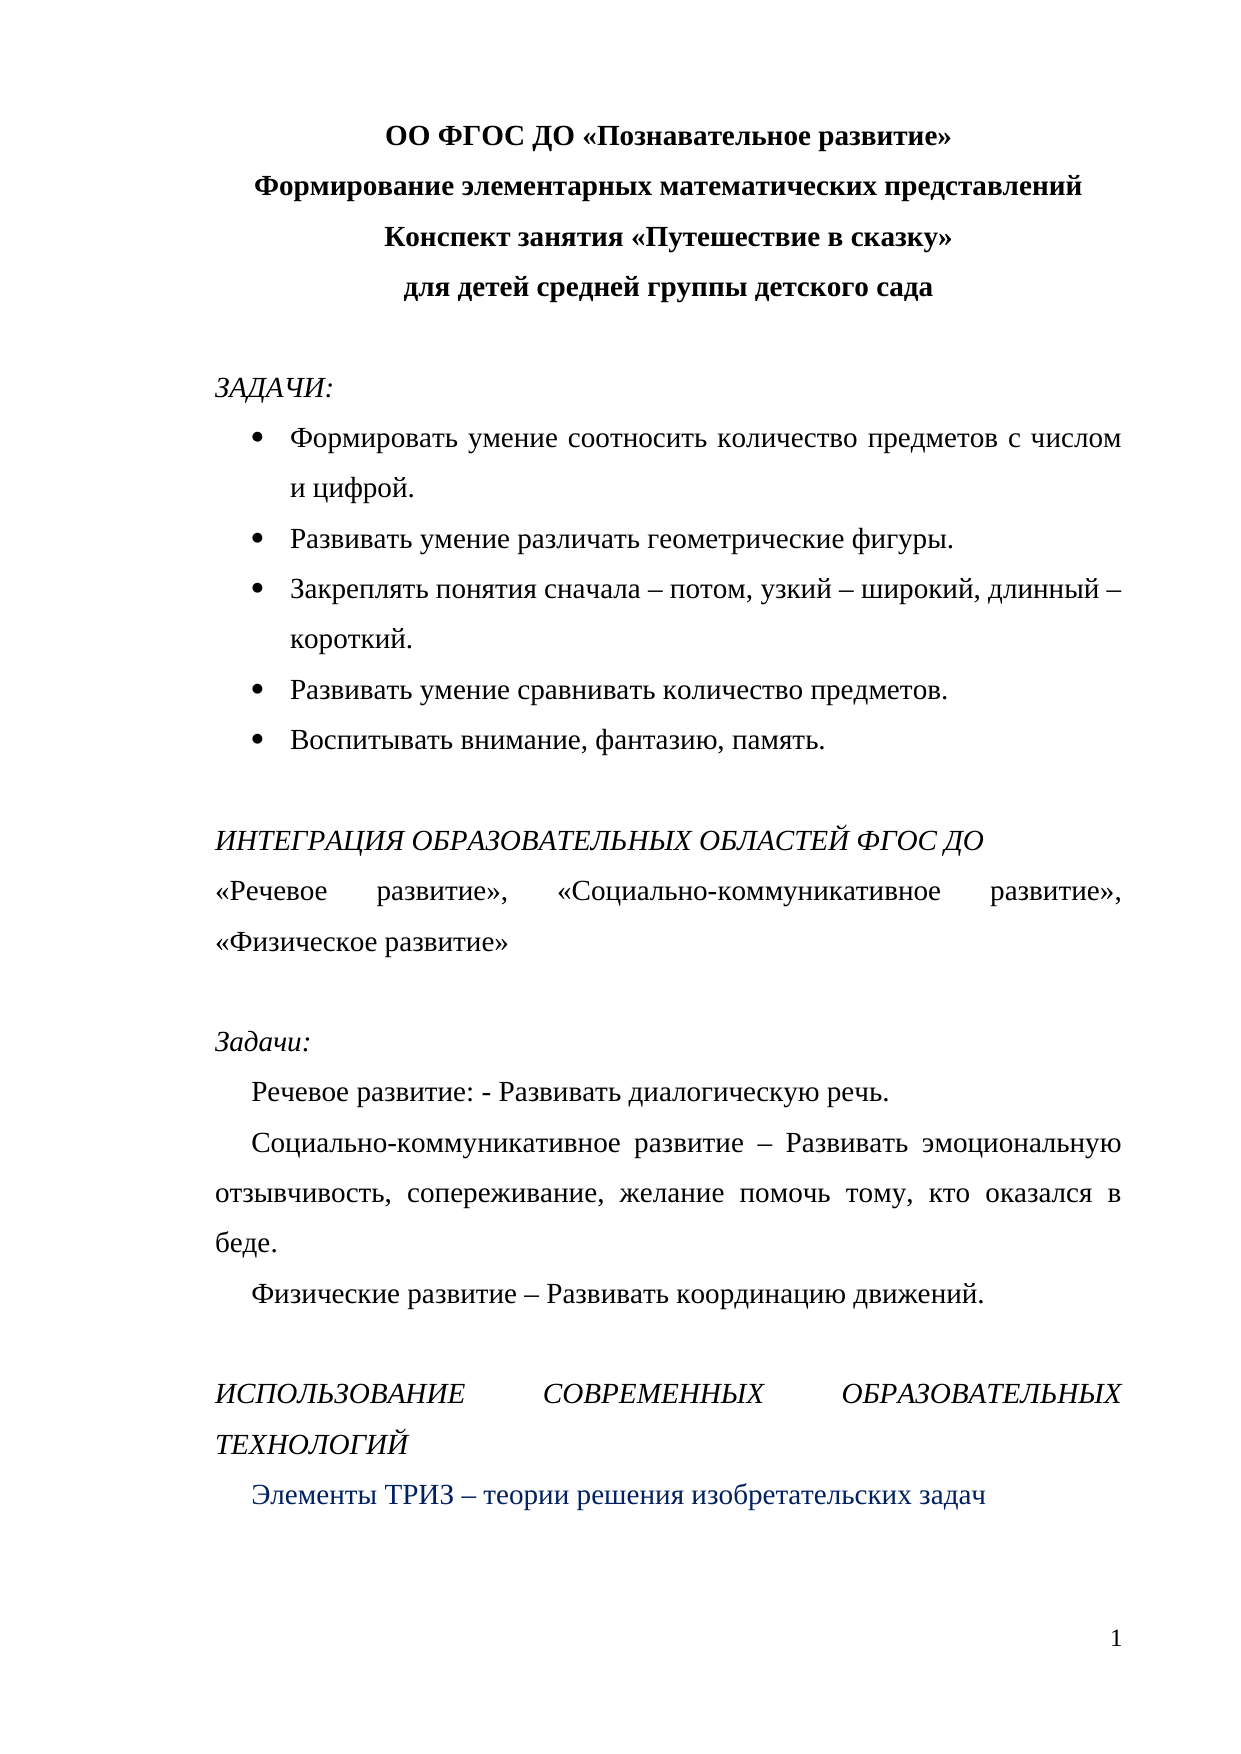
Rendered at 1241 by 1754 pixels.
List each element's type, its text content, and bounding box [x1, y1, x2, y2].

text Задачи: [215, 1024, 1122, 1058]
text Элементы ТРИЗ – теории решения изобретательских задач [215, 1477, 1122, 1511]
list Закреплять понятия сначала – потом, узкий – широкий, длинный – короткий. [252, 571, 1122, 655]
text Речевое развитие: - Развивать диалогическую речь. [215, 1074, 1122, 1108]
text Социально-коммуникативное развитие – Развивать эмоциональную отзывчивость, сопереживание, желание помочь тому, кто оказался в беде. [215, 1125, 1122, 1259]
text ОО ФГОС ДО «Познавательное развитие» [215, 118, 1122, 152]
list Воспитывать внимание, фантазию, память. [252, 722, 1122, 756]
text Физические развитие – Развивать координацию движений. [215, 1276, 1122, 1309]
list Развивать умение сравнивать количество предметов. [252, 672, 1122, 706]
text Формирование элементарных математических представлений [215, 168, 1122, 202]
text ИНТЕГРАЦИЯ ОБРАЗОВАТЕЛЬНЫХ ОБЛАСТЕЙ ФГОС ДО [215, 823, 1122, 857]
list Формировать умение соотносить количество предметов с числом и цифрой. [252, 420, 1122, 504]
text ИСПОЛЬЗОВАНИЕ СОВРЕМЕННЫХ ОБРАЗОВАТЕЛЬНЫХ ТЕХНОЛОГИЙ [215, 1376, 1122, 1460]
text Конспект занятия «Путешествие в сказку» [215, 219, 1122, 252]
text ЗАДАЧИ: [215, 370, 1122, 403]
list Развивать умение различать геометрические фигуры. [252, 521, 1122, 554]
text для детей средней группы детского сада [215, 269, 1122, 303]
text «Речевое развитие», «Социально-коммуникативное развитие», «Физическое развитие» [215, 873, 1122, 957]
